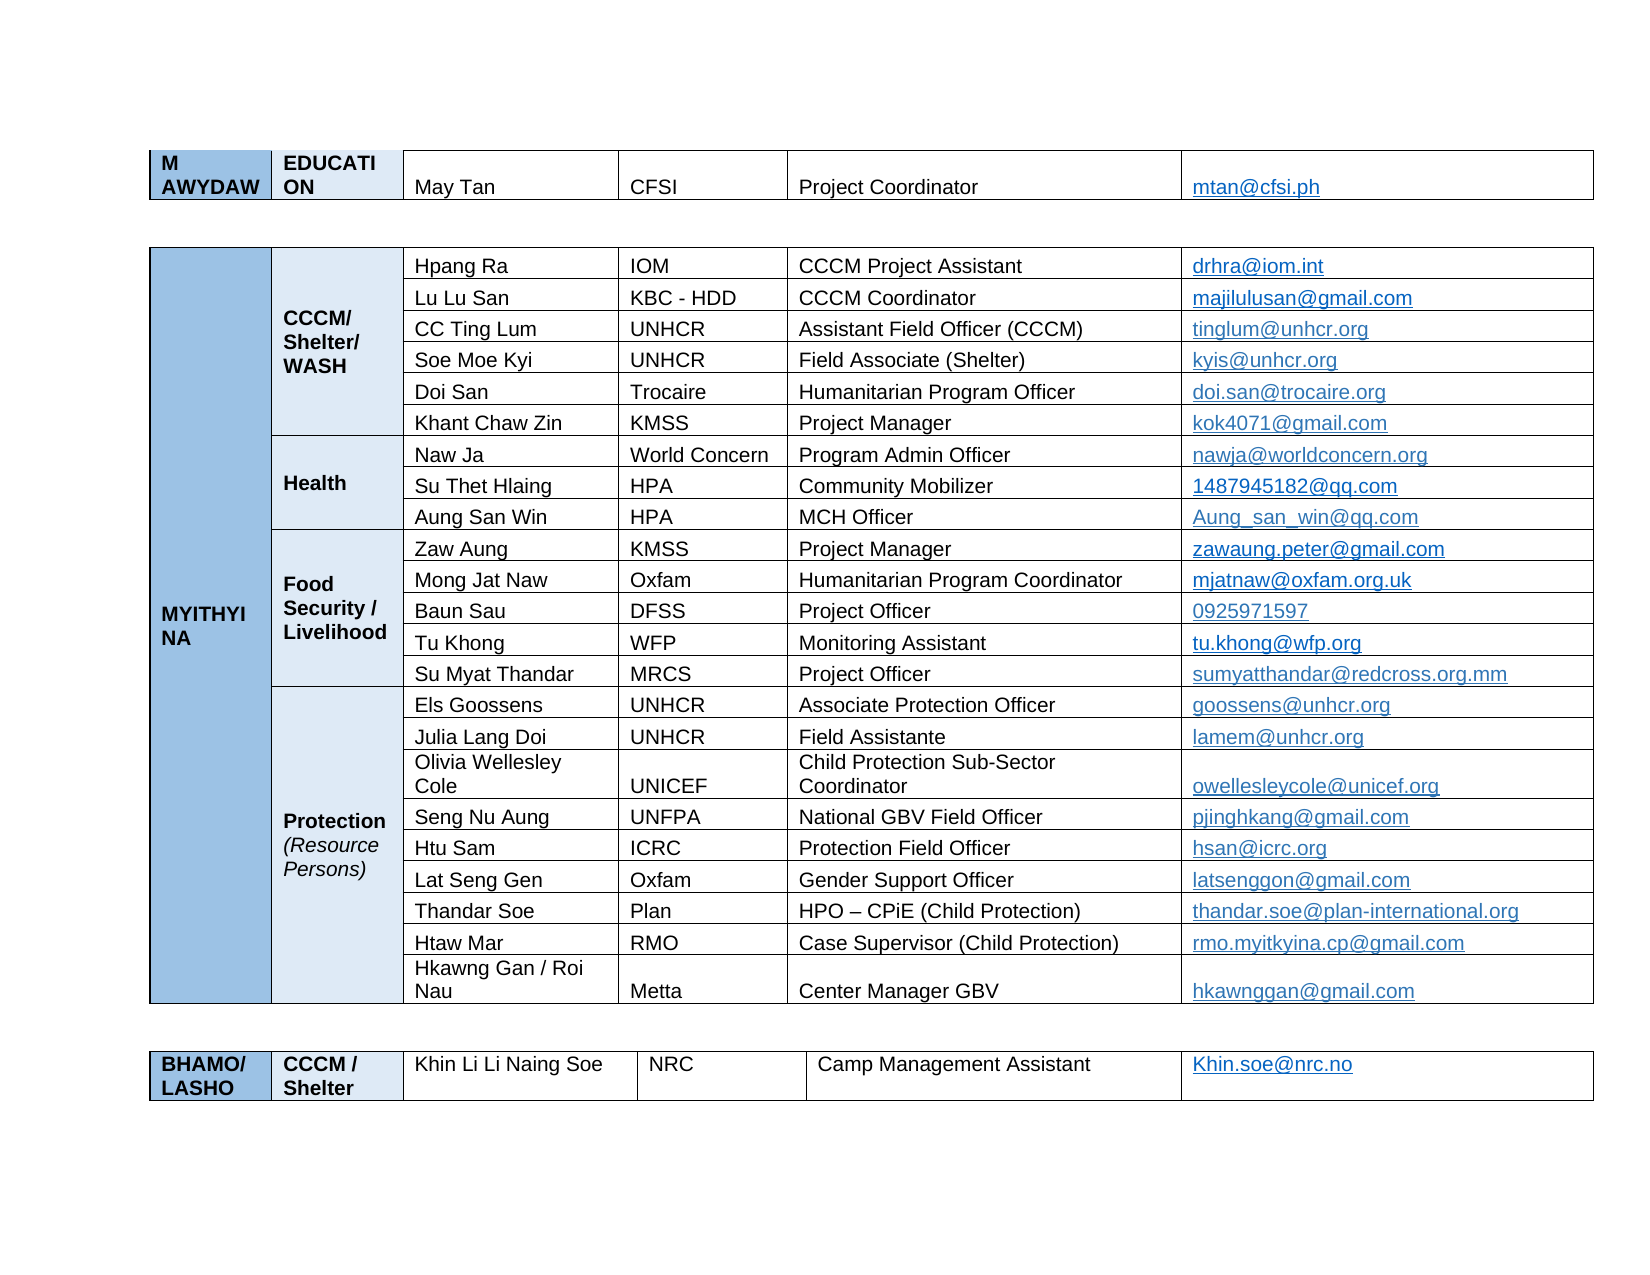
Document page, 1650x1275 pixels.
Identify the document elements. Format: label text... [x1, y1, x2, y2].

table_cell Aung_san_win@qq.com [1182, 499, 1593, 529]
table_cell Zaw Aung [404, 530, 618, 560]
table_cell lamem@unhcr.org [1182, 718, 1593, 748]
table_cell UNFPA [619, 799, 787, 829]
table_header BHAMO/ LASHO [151, 1052, 271, 1100]
table_cell Els Goossens [404, 687, 618, 717]
table_cell Case Supervisor (Child Protection) [788, 924, 1181, 954]
table_cell 0925971597 [1182, 593, 1593, 623]
table_cell KMSS [619, 405, 787, 435]
table_cell Su Thet Hlaing [404, 467, 618, 498]
table_cell National GBV Field Officer [788, 799, 1181, 829]
table_cell World Concern [619, 436, 787, 466]
table_cell Olivia Wellesley Cole [404, 750, 618, 797]
table_cell Htaw Mar [404, 924, 618, 954]
table_cell Protection (Resource Persons) [272, 687, 403, 1003]
table_cell Protection Field Officer [788, 830, 1181, 860]
table_cell kyis@unhcr.org [1182, 342, 1593, 372]
table_cell owellesleycole@unicef.org [1182, 750, 1593, 797]
table_cell Project Manager [788, 530, 1181, 560]
table_cell pjinghkang@gmail.com [1182, 799, 1593, 829]
table_cell Community Mobilizer [788, 467, 1181, 498]
table_cell KMSS [619, 530, 787, 560]
table_cell Humanitarian Program Coordinator [788, 561, 1181, 592]
table_header drhra@iom.int [1182, 248, 1593, 278]
table_cell Hkawng Gan / Roi Nau [404, 955, 618, 1003]
table_cell majilulusan@gmail.com [1182, 279, 1593, 309]
table_header CCCM/ Shelter/ WASH [272, 248, 403, 435]
table_cell tinglum@unhcr.org [1182, 311, 1593, 341]
table_cell Center Manager GBV [788, 955, 1181, 1003]
table_cell RMO [619, 924, 787, 954]
table_cell Food Security / Livelihood [272, 530, 403, 686]
table_cell zawaung.peter@gmail.com [1182, 530, 1593, 560]
table_header May Tan [404, 151, 618, 199]
table_cell HPO – CPiE (Child Protection) [788, 893, 1181, 923]
table_cell UNICEF [619, 750, 787, 797]
table_cell Gender Support Officer [788, 861, 1181, 892]
table_cell Htu Sam [404, 830, 618, 860]
table_cell Doi San [404, 373, 618, 404]
table_header NRC [638, 1052, 806, 1100]
table_cell tu.khong@wfp.org [1182, 624, 1593, 654]
table_cell Thandar Soe [404, 893, 618, 923]
table_cell latsenggon@gmail.com [1182, 861, 1593, 892]
table_cell Metta [619, 955, 787, 1003]
table_cell thandar.soe@plan-international.org [1182, 893, 1593, 923]
table_cell UNHCR [619, 342, 787, 372]
table_cell Child Protection Sub-Sector Coordinator [788, 750, 1181, 797]
table_cell 1487945182@qq.com [1182, 467, 1593, 498]
table_cell Field Assistante [788, 718, 1181, 748]
table_cell hkawnggan@gmail.com [1182, 955, 1593, 1003]
table_cell UNHCR [619, 311, 787, 341]
table_cell doi.san@trocaire.org [1182, 373, 1593, 404]
table_cell Khant Chaw Zin [404, 405, 618, 435]
table_header EDUCATION [272, 150, 403, 199]
table_header mtan@cfsi.ph [1182, 151, 1593, 199]
table_cell WFP [619, 624, 787, 654]
table_header Khin Li Li Naing Soe [404, 1052, 637, 1100]
table_cell Soe Moe Kyi [404, 342, 618, 372]
table_cell ICRC [619, 830, 787, 860]
table_header MAWYDAW [151, 150, 272, 199]
table_cell Seng Nu Aung [404, 799, 618, 829]
table_cell Su Myat Thandar [404, 656, 618, 686]
table_cell hsan@icrc.org [1182, 830, 1593, 860]
table_cell goossens@unhcr.org [1182, 687, 1593, 717]
table_cell Baun Sau [404, 593, 618, 623]
table_header Camp Management Assistant [807, 1052, 1181, 1100]
table_cell MCH Officer [788, 499, 1181, 529]
table_cell Oxfam [619, 861, 787, 892]
table_cell DFSS [619, 593, 787, 623]
table_cell Julia Lang Doi [404, 718, 618, 748]
table_header Hpang Ra [404, 248, 618, 278]
table_cell Naw Ja [404, 436, 618, 466]
table_cell kok4071@gmail.com [1182, 405, 1593, 435]
table_cell Plan [619, 893, 787, 923]
table_cell sumyatthandar@redcross.org.mm [1182, 656, 1593, 686]
table_cell Oxfam [619, 561, 787, 592]
table_cell Program Admin Officer [788, 436, 1181, 466]
table_header CCCM / Shelter [272, 1052, 403, 1100]
table_header IOM [619, 248, 787, 278]
table_cell rmo.myitkyina.cp@gmail.com [1182, 924, 1593, 954]
table_cell Associate Protection Officer [788, 687, 1181, 717]
table_header Khin.soe@nrc.no [1182, 1052, 1593, 1100]
table_cell Assistant Field Officer (CCCM) [788, 311, 1181, 341]
table_header Project Coordinator [788, 151, 1181, 199]
table_cell Aung San Win [404, 499, 618, 529]
table_cell Mong Jat Naw [404, 561, 618, 592]
table_cell HPA [619, 467, 787, 498]
table_cell Lat Seng Gen [404, 861, 618, 892]
table_cell Lu Lu San [404, 279, 618, 309]
table_cell nawja@worldconcern.org [1182, 436, 1593, 466]
table_cell UNHCR [619, 687, 787, 717]
table_cell UNHCR [619, 718, 787, 748]
table_cell CCCM Coordinator [788, 279, 1181, 309]
table_cell Tu Khong [404, 624, 618, 654]
table_header MYITHYINA [151, 248, 271, 1003]
table_cell Humanitarian Program Officer [788, 373, 1181, 404]
table_cell Field Associate (Shelter) [788, 342, 1181, 372]
table_cell HPA [619, 499, 787, 529]
table_cell Project Officer [788, 593, 1181, 623]
table_cell KBC - HDD [619, 279, 787, 309]
table_cell Project Manager [788, 405, 1181, 435]
table_cell Project Officer [788, 656, 1181, 686]
table_header CFSI [619, 151, 787, 199]
table_cell CC Ting Lum [404, 311, 618, 341]
table_cell mjatnaw@oxfam.org.uk [1182, 561, 1593, 592]
table_cell Health [272, 436, 403, 529]
table_cell Monitoring Assistant [788, 624, 1181, 654]
table_header CCCM Project Assistant [788, 248, 1181, 278]
table_cell MRCS [619, 656, 787, 686]
table_cell Trocaire [619, 373, 787, 404]
